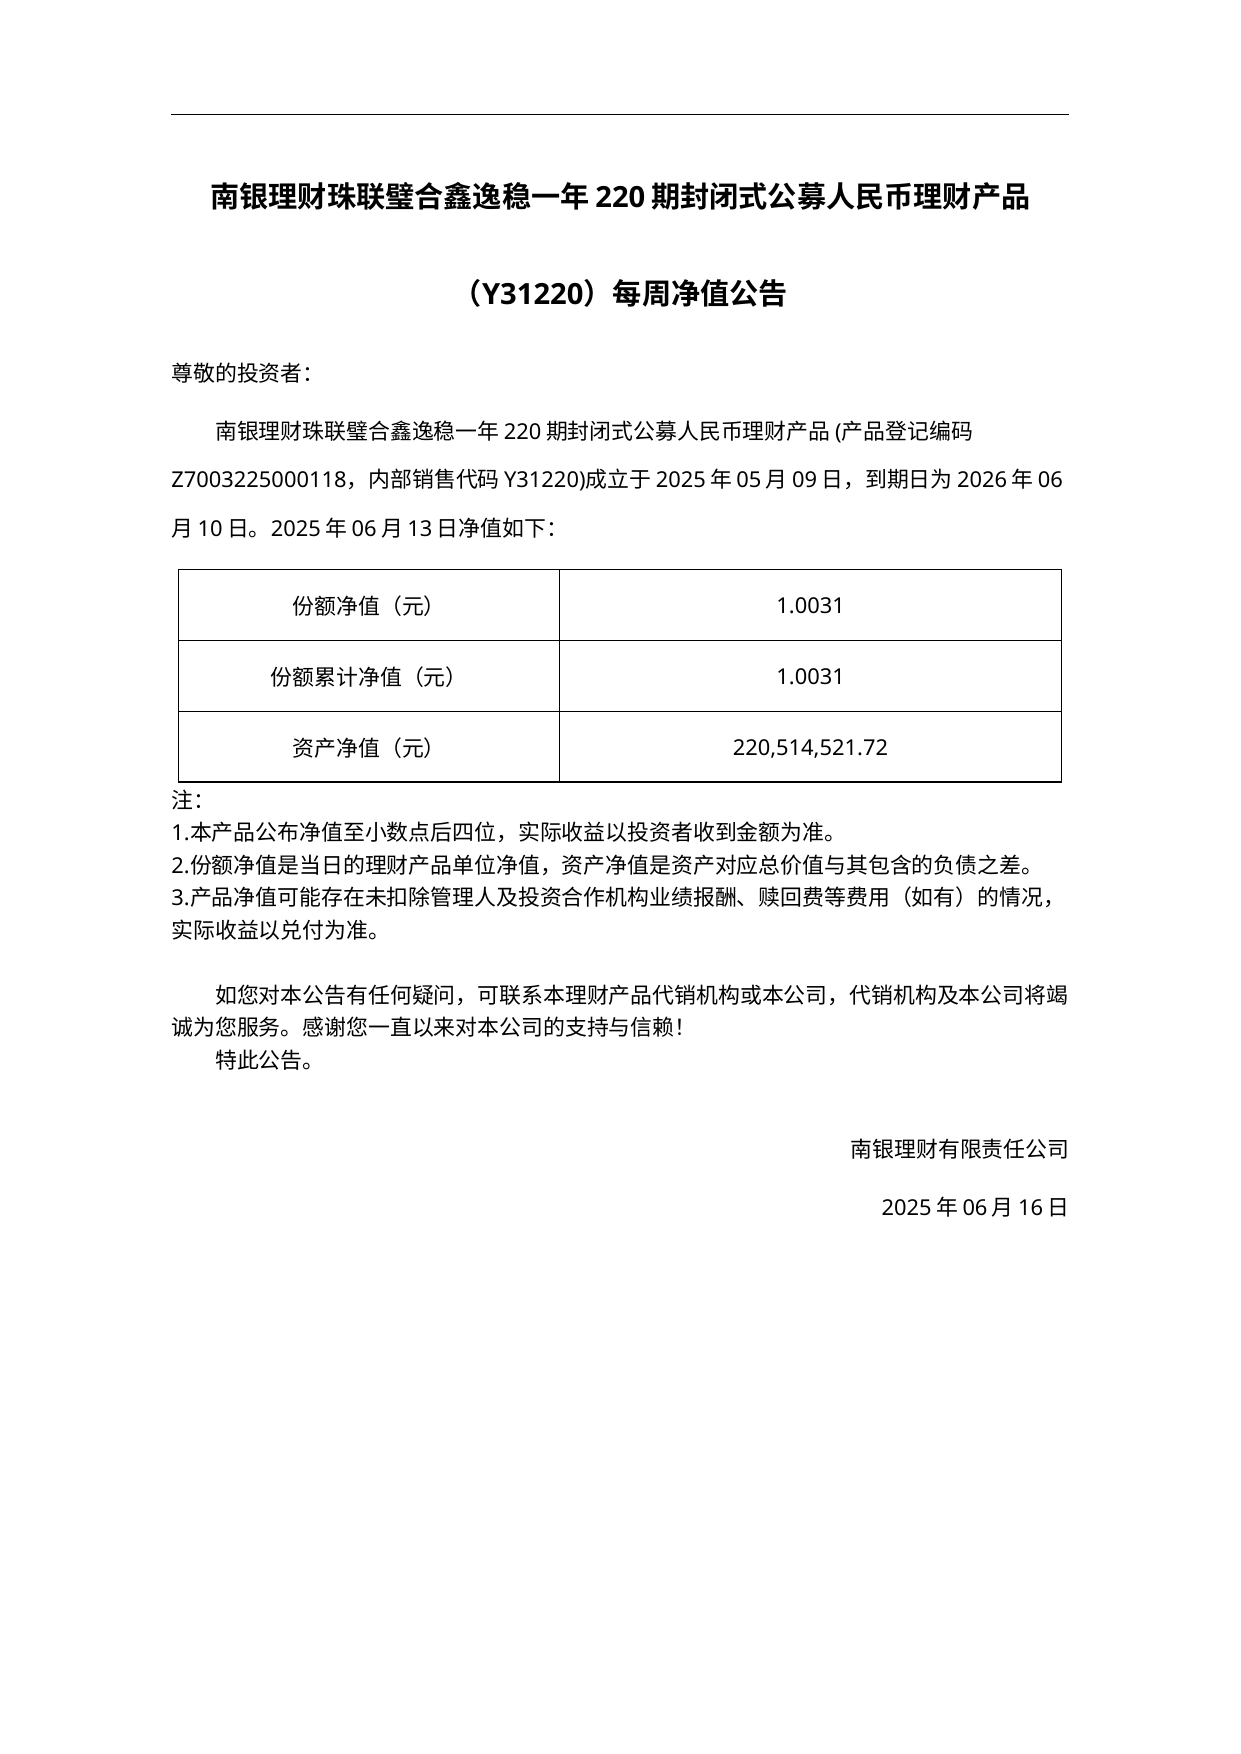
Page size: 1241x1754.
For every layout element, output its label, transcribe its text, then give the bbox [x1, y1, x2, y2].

table_header 份额净值（元） [179, 570, 559, 640]
text 2025年06月16日 [171, 1190, 1069, 1222]
table_cell 220,514,521.72 [560, 712, 1061, 781]
text 2.份额净值是当日的理财产品单位净值，资产净值是资产对应总价值与其包含的负债之差。 [171, 847, 1069, 880]
text 1.本产品公布净值至小数点后四位，实际收益以投资者收到金额为准。 [171, 815, 1069, 847]
text 尊敬的投资者： [171, 355, 1069, 388]
table_header 1.0031 [560, 570, 1061, 640]
text 特此公告。 [171, 1042, 1069, 1075]
table_cell 1.0031 [560, 641, 1061, 711]
table_cell 份额累计净值（元） [179, 641, 559, 711]
text 注： [171, 782, 1069, 815]
text 南银理财珠联璧合鑫逸稳一年220期封闭式公募人民币理财产品 (产品登记编码Z7003225000118，内部销售代码Y31220)成立于2025年05月09日，到期日为2026年06月10日。2025年06月13日净值如下： [171, 413, 1069, 543]
text 如您对本公告有任何疑问，可联系本理财产品代销机构或本公司，代销机构及本公司将竭诚为您服务。感谢您一直以来对本公司的支持与信赖！ [171, 977, 1069, 1042]
text 南银理财有限责任公司 [171, 1132, 1069, 1164]
text 3.产品净值可能存在未扣除管理人及投资合作机构业绩报酬、赎回费等费用（如有）的情况，实际收益以兑付为准。 [171, 880, 1069, 945]
text 南银理财珠联璧合鑫逸稳一年220期封闭式公募人民币理财产品（Y31220）每周净值公告 [171, 162, 1069, 324]
table_cell 资产净值（元） [179, 712, 559, 781]
